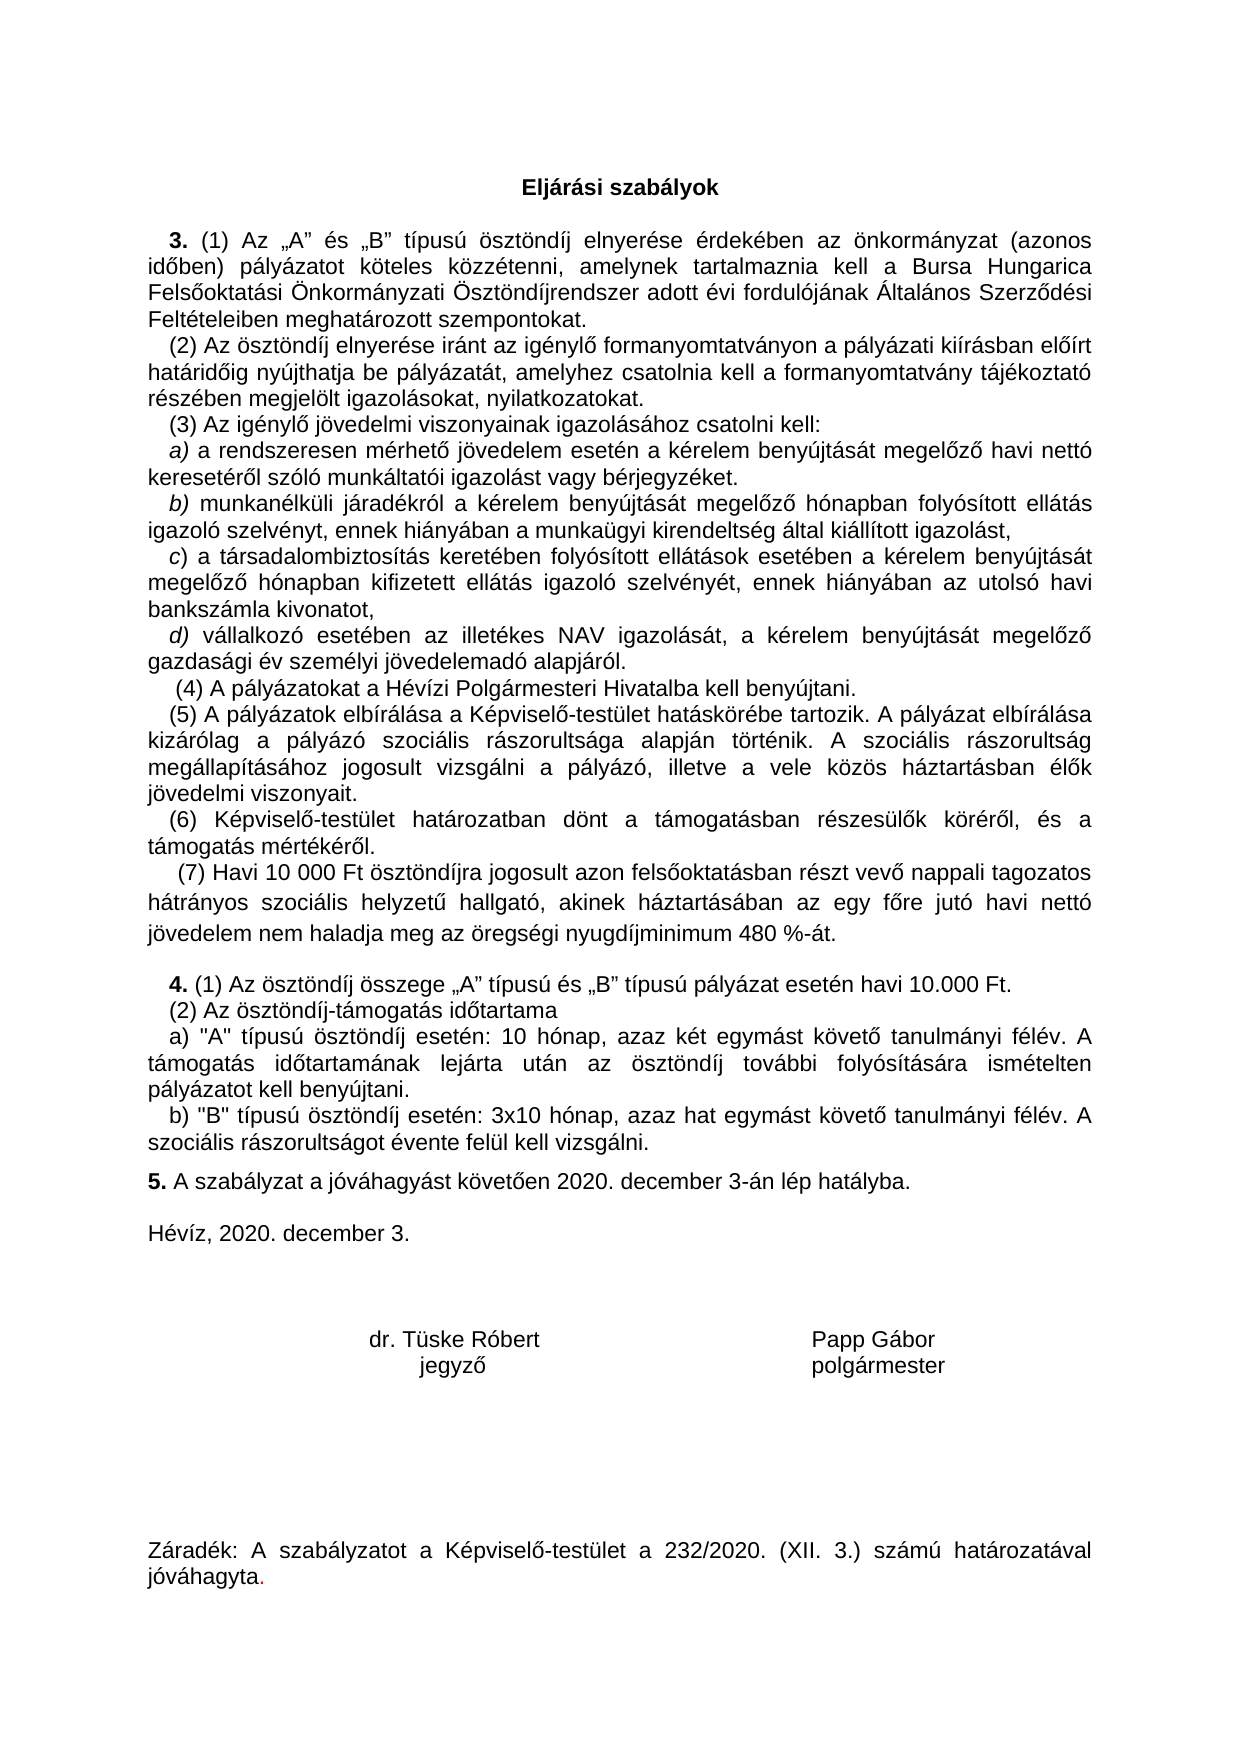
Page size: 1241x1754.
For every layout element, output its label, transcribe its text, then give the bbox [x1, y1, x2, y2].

text Eljárási szabályok [148, 174, 1093, 200]
subtitle (2) Az ösztöndíj elnyerése iránt az igénylő formanyomtatványon a pályázati kiírásban előírt határidőig nyújthatja be pályázatát, amelyhez csatolnia kell a formanyomtatvány tájékoztató részében megjelölt igazolásokat, nyilatkozatokat. [148, 332, 1093, 411]
text (7) Havi 10 000 Ft ösztöndíjra jogosult azon felsőoktatásban részt vevő nappali tagozatos hátrányos szociális helyzetű hallgató, akinek háztartásában az egy főre jutó havi nettó jövedelem nem haladja meg az öregségi nyugdíjminimum 480 %-át. [148, 859, 1093, 946]
subtitle 3. (1) Az „A” és „B” típusú ösztöndíj elnyerése érdekében az önkormányzat (azonos időben) pályázatot köteles közzétenni, amelynek tartalmaznia kell a Bursa Hungarica Felsőoktatási Önkormányzati Ösztöndíjrendszer adott évi fordulójának Általános Szerződési Feltételeiben meghatározott szempontokat. [148, 227, 1093, 332]
text Hévíz, 2020. december 3. [148, 1220, 1093, 1247]
subtitle (5) A pályázatok elbírálása a Képviselő-testület hatáskörébe tartozik. A pályázat elbírálása kizárólag a pályázó szociális rászorultsága alapján történik. A szociális rászorultság megállapításához jogosult vizsgálni a pályázó, illetve a vele közös háztartásban élők jövedelmi viszonyait. [148, 701, 1093, 806]
subtitle (3) Az igénylő jövedelmi viszonyainak igazolásához csatolni kell: [148, 411, 1093, 437]
text Záradék: A szabályzatot a Képviselő-testület a 232/2020. (XII. 3.) számú határozatával jóváhagyta. [148, 1537, 1093, 1589]
text dr. [369, 1326, 1093, 1352]
subtitle (2) Az ösztöndíj-támogatás időtartama [148, 997, 1093, 1023]
subtitle b) munkanélküli járadékról a kérelem benyújtását megelőző hónapban folyósított ellátás igazoló szelvényt, ennek hiányában a munkaügyi kirendeltség által kiállított igazolást, [148, 490, 1093, 543]
subtitle (4) A pályázatokat a Hévízi Polgármesteri Hivatalba kell benyújtani. [148, 675, 1093, 701]
subtitle d) vállalkozó esetében az illetékes NAV igazolását, a kérelem benyújtását megelőző gazdasági év személyi jövedelemadó alapjáról. [148, 622, 1093, 675]
subtitle a) "A" típusú ösztöndíj esetén: 10 hónap, azaz két egymást követő tanulmányi félév. A támogatás időtartamának lejárta után az ösztöndíj további folyósítására ismételten pályázatot kell benyújtani. [148, 1023, 1093, 1102]
text jegyző polgármester [148, 1352, 1093, 1378]
subtitle c) a társadalombiztosítás keretében folyósított ellátások esetében a kérelem benyújtását megelőző hónapban kifizetett ellátás igazoló szelvényét, ennek hiányában az utolsó havi bankszámla kivonatot, [148, 543, 1093, 622]
text 5. A szabályzat a jóváhagyást követően 2020. december 3-án lép hatályba. [148, 1168, 1093, 1194]
subtitle 4. (1) Az ösztöndíj összege „A” típusú és „B” típusú pályázat esetén havi 10.000 Ft. [148, 971, 1093, 997]
subtitle b) "B" típusú ösztöndíj esetén: 3x10 hónap, azaz hat egymást követő tanulmányi félév. A szociális rászorultságot évente felül kell vizsgálni. [148, 1102, 1093, 1155]
subtitle (6) Képviselő-testület határozatban dönt a támogatásban részesülők köréről, és a támogatás mértékéről. [148, 806, 1093, 859]
subtitle a) a rendszeresen mérhető jövedelem esetén a kérelem benyújtását megelőző havi nettó keresetéről szóló munkáltatói igazolást vagy bérjegyzéket. [148, 437, 1093, 490]
